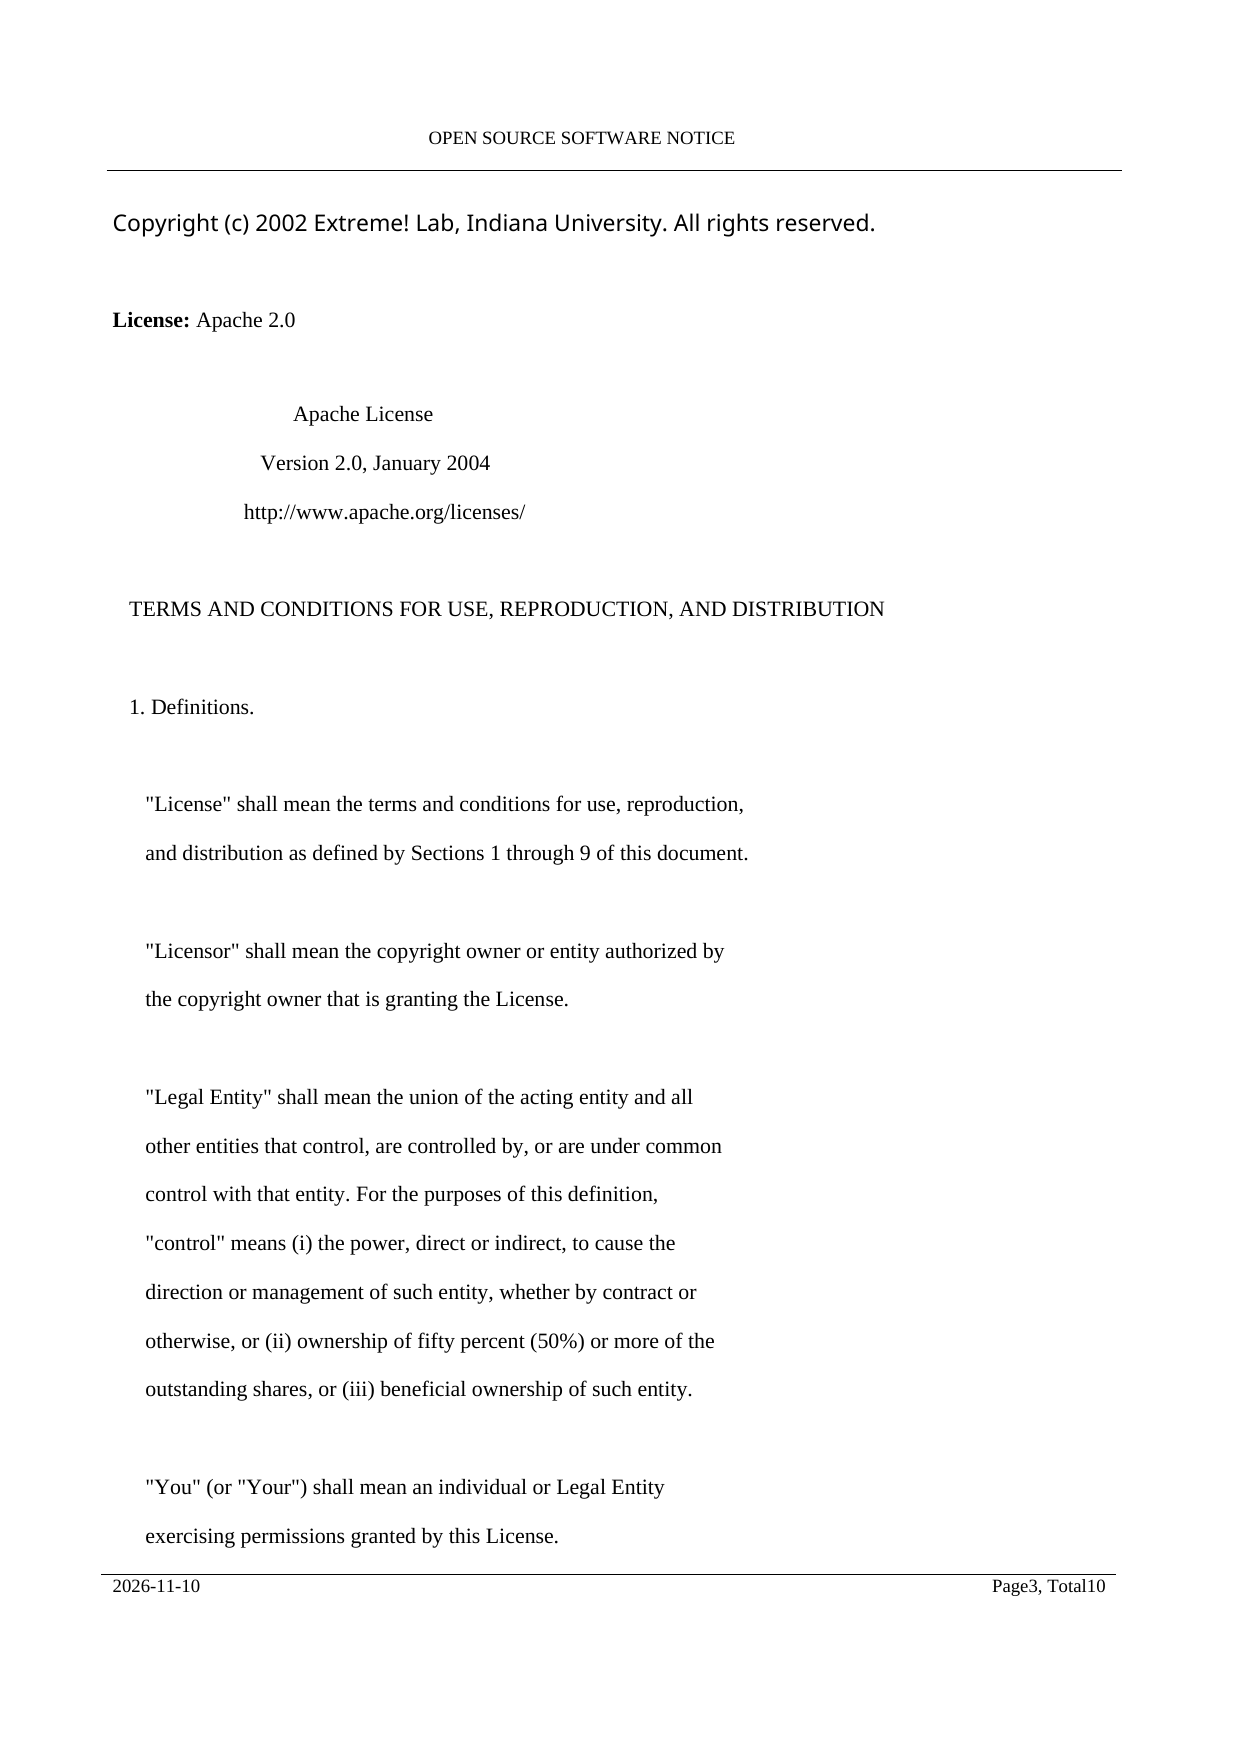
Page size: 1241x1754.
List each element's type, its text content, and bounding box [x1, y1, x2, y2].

text License: Apache 2.0 [112, 304, 1128, 336]
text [112, 349, 1128, 1551]
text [112, 206, 1128, 288]
